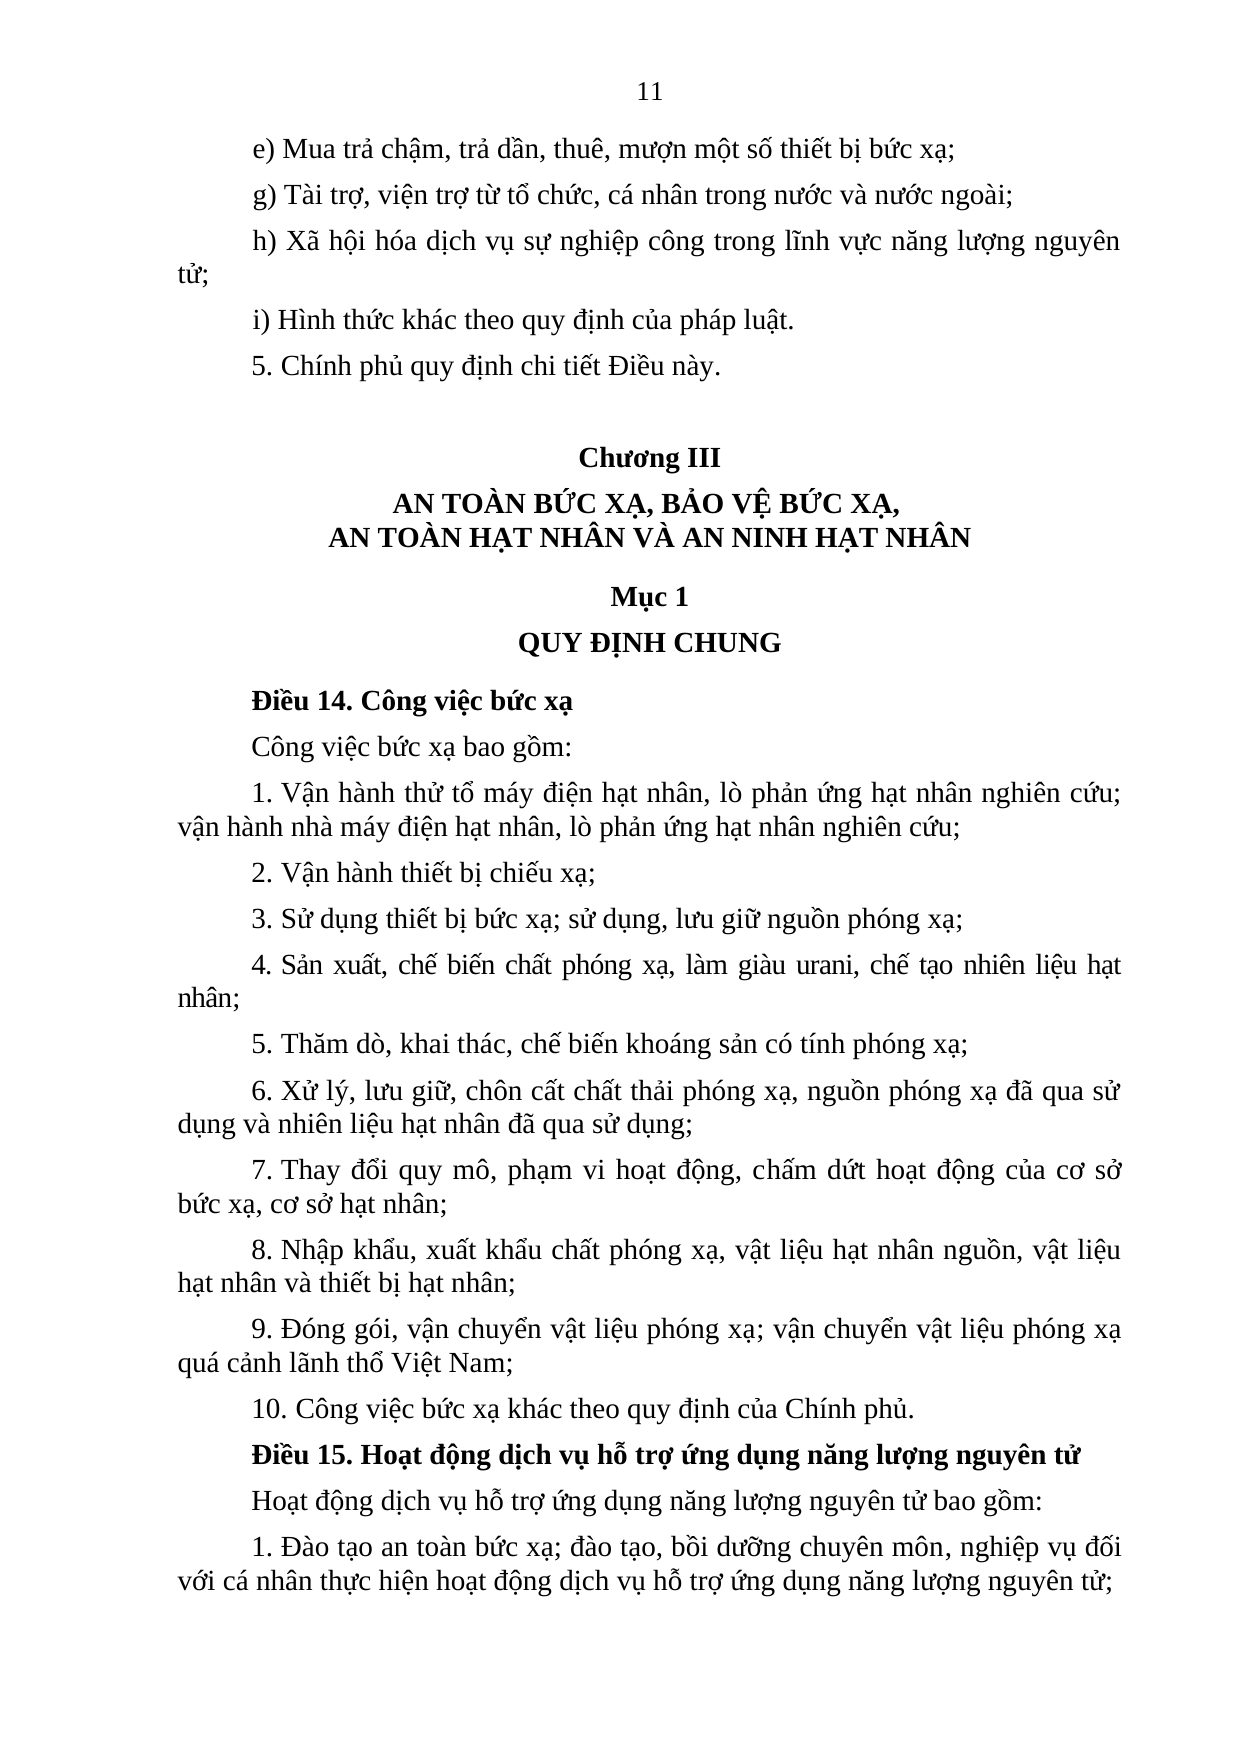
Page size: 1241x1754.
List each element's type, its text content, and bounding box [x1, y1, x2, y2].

list Thay đổi quy mô, phạm vi hoạt động, chấm dứt hoạt động của cơ sở bức xạ, cơ sở hạt nhân; [177, 1152, 1122, 1219]
list Đào tạo an toàn bức xạ; đào tạo, bồi dưỡng chuyên môn, nghiệp vụ đối với cá nhân thực hiện hoạt động dịch vụ hỗ trợ ứng dụng năng lượng nguyên tử; [177, 1529, 1122, 1596]
list Nhập khẩu, xuất khẩu chất phóng xạ, vật liệu hạt nhân nguồn, vật liệu hạt nhân và thiết bị hạt nhân; [177, 1232, 1122, 1299]
text Công việc bức xạ bao gồm: [177, 729, 1122, 763]
text i) Hình thức khác theo quy định của pháp luật. [177, 302, 1122, 336]
text h) Xã hội hóa dịch vụ sự nghiệp công trong lĩnh vực năng lượng nguyên tử; [177, 223, 1122, 290]
list Xử lý, lưu giữ, chôn cất chất thải phóng xạ, nguồn phóng xạ đã qua sử dụng và nhiên liệu hạt nhân đã qua sử dụng; [177, 1073, 1122, 1140]
list Sản xuất, chế biến chất phóng xạ, làm giàu urani, chế tạo nhiên liệu hạt nhân; [177, 947, 1122, 1014]
list Vận hành thiết bị chiếu xạ; [177, 855, 1122, 888]
text Hoạt động dịch vụ hỗ trợ ứng dụng năng lượng nguyên tử bao gồm: [177, 1483, 1122, 1517]
list Thăm dò, khai thác, chế biến khoáng sản có tính phóng xạ; [177, 1027, 1122, 1060]
text QUY ĐỊNH CHUNG [177, 625, 1122, 658]
list Chính phủ quy định chi tiết Điều này. [177, 348, 1122, 382]
text e) Mua trả chậm, trả dần, thuê, mượn một số thiết bị bức xạ; [177, 131, 1122, 164]
list Công việc bức xạ khác theo quy định của Chính phủ. [177, 1391, 1122, 1424]
text g) Tài trợ, viện trợ từ tổ chức, cá nhân trong nước và nước ngoài; [177, 177, 1122, 210]
subtitle Điều 15. Hoạt động dịch vụ hỗ trợ ứng dụng năng lượng nguyên tử [251, 1437, 1122, 1471]
subtitle Điều 14. Công việc bức xạ [251, 683, 1122, 717]
subtitle Mục 1 [177, 579, 1122, 612]
list Sử dụng thiết bị bức xạ; sử dụng, lưu giữ nguồn phóng xạ; [177, 901, 1122, 934]
list Đóng gói, vận chuyển vật liệu phóng xạ; vận chuyển vật liệu phóng xạ quá cảnh lãnh thổ Việt Nam; [177, 1311, 1122, 1378]
list Vận hành thử tổ máy điện hạt nhân, lò phản ứng hạt nhân nghiên cứu; vận hành nhà máy điện hạt nhân, lò phản ứng hạt nhân nghiên cứu; [177, 775, 1122, 842]
subtitle Chương III [177, 441, 1122, 474]
subtitle AN TOÀN BỨC XẠ, BẢO VỆ BỨC XẠ, AN TOÀN HẠT NHÂN VÀ AN NINH HẠT NHÂN [177, 487, 1122, 554]
